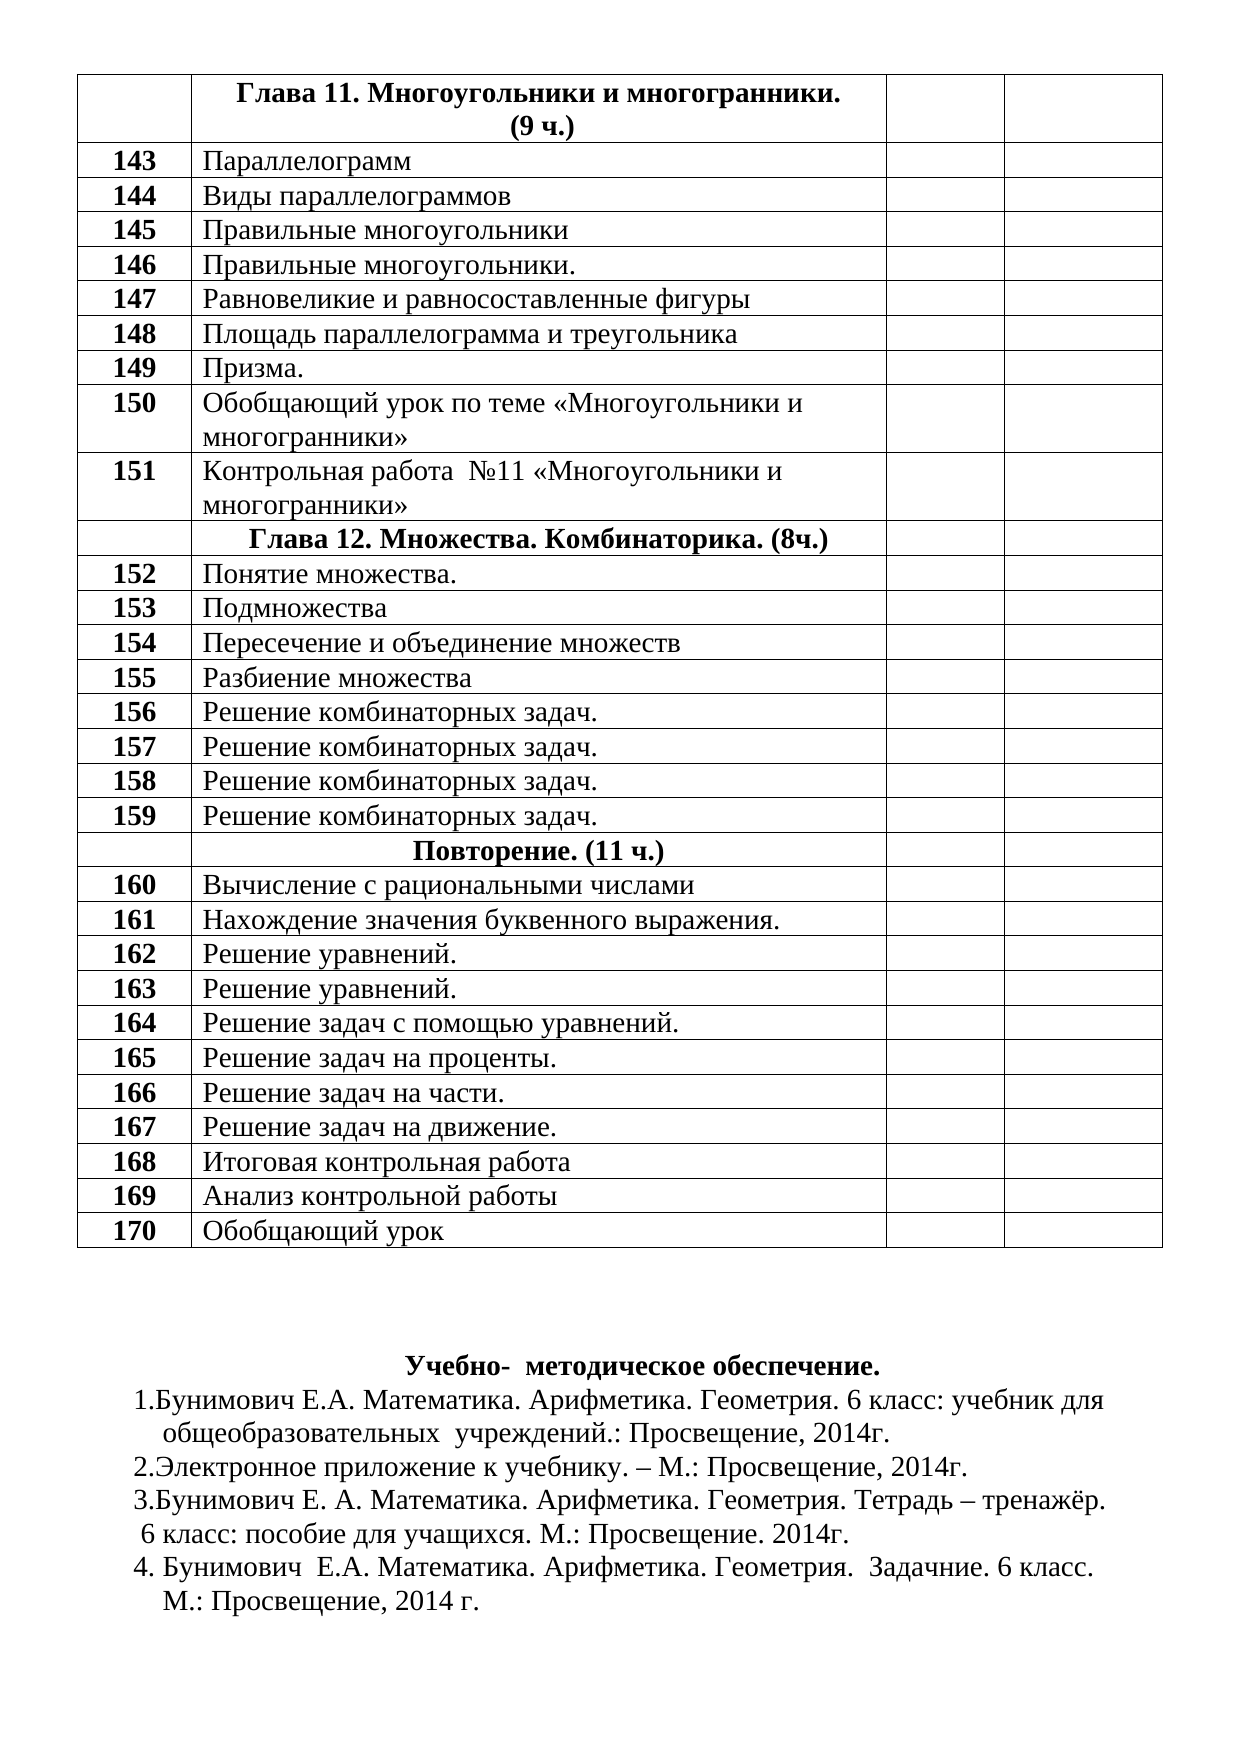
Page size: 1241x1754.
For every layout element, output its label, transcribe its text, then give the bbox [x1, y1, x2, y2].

table_cell Вычисление с рациональными числами [192, 867, 886, 901]
table_cell [1005, 1144, 1162, 1177]
table_cell [1005, 971, 1162, 1004]
table_cell [1005, 178, 1162, 211]
table_cell [887, 936, 1004, 970]
table_cell 160 [78, 867, 191, 901]
text 3.Бунимович Е. А. Математика. Арифметика. Геометрия. Тетрадь – тренажёр. [89, 1482, 1152, 1516]
table_cell [887, 902, 1004, 935]
table_cell [887, 556, 1004, 589]
text Учебно- методическое обеспечение. [89, 1348, 1152, 1382]
table_cell [887, 1144, 1004, 1177]
table_cell [1005, 625, 1162, 659]
table_cell [1005, 936, 1162, 970]
table_cell [1005, 143, 1162, 177]
table_cell Обобщающий урок [192, 1213, 886, 1247]
table_cell 143 [78, 143, 191, 177]
table_cell Решение комбинаторных задач. [192, 694, 886, 728]
table_cell 151 [78, 453, 191, 520]
table_cell [887, 316, 1004, 349]
table_cell Виды параллелограммов [192, 178, 886, 211]
table_cell [1005, 867, 1162, 901]
table_cell [887, 247, 1004, 280]
table_cell 144 [78, 178, 191, 211]
table_cell Решение комбинаторных задач. [192, 729, 886, 762]
table_cell 146 [78, 247, 191, 280]
table_cell 166 [78, 1075, 191, 1108]
table_cell [78, 75, 191, 142]
table_cell [78, 833, 191, 866]
text М.: Просвещение, 2014 г. [89, 1583, 1152, 1617]
table_cell Правильные многоугольники [192, 212, 886, 246]
table_cell [1005, 556, 1162, 589]
table_cell 154 [78, 625, 191, 659]
table_cell [1005, 247, 1162, 280]
table_cell 153 [78, 591, 191, 624]
table_cell [1005, 1109, 1162, 1143]
table_cell [1005, 1075, 1162, 1108]
table_cell [1005, 764, 1162, 797]
table_cell [887, 694, 1004, 728]
table_cell [887, 1179, 1004, 1212]
table_cell 147 [78, 281, 191, 315]
table_cell Повторение. (11 ч.) [192, 833, 886, 866]
text 4. Бунимович Е.А. Математика. Арифметика. Геометрия. Задачние. 6 класс. [89, 1549, 1152, 1583]
table_cell 170 [78, 1213, 191, 1247]
table_cell [1005, 75, 1162, 142]
table_cell 165 [78, 1040, 191, 1074]
table_cell Призма. [192, 351, 886, 384]
table_cell [887, 660, 1004, 693]
text 6 класс: пособие для учащихся. М.: Просвещение. 2014г. [89, 1516, 1152, 1549]
table_cell Решение задач на части. [192, 1075, 886, 1108]
table_cell Глава 11. Многоугольники и многогранники. (9 ч.) [192, 75, 886, 142]
text 2.Электронное приложение к учебнику. – М.: Просвещение, 2014г. [89, 1449, 1152, 1482]
table_cell [1005, 833, 1162, 866]
table_cell 155 [78, 660, 191, 693]
table_cell Понятие множества. [192, 556, 886, 589]
table_cell Итоговая контрольная работа [192, 1144, 886, 1177]
table_cell [887, 75, 1004, 142]
table_cell Контрольная работа №11 «Многоугольники и многогранники» [192, 453, 886, 520]
table_cell [1005, 694, 1162, 728]
table_cell [1005, 798, 1162, 832]
table_cell [887, 178, 1004, 211]
table_cell [887, 764, 1004, 797]
table_cell 161 [78, 902, 191, 935]
table_cell 162 [78, 936, 191, 970]
table_cell Анализ контрольной работы [192, 1179, 886, 1212]
table_cell 167 [78, 1109, 191, 1143]
table_cell [887, 281, 1004, 315]
table_cell [887, 143, 1004, 177]
table_cell [887, 453, 1004, 520]
table_cell Нахождение значения буквенного выражения. [192, 902, 886, 935]
table_cell Равновеликие и равносоставленные фигуры [192, 281, 886, 315]
table_cell 152 [78, 556, 191, 589]
table_cell [887, 867, 1004, 901]
table_cell [78, 521, 191, 555]
table_cell Правильные многоугольники. [192, 247, 886, 280]
table_cell Решение уравнений. [192, 936, 886, 970]
table_cell Решение задач на движение. [192, 1109, 886, 1143]
table_cell [887, 1040, 1004, 1074]
table_cell [1005, 591, 1162, 624]
table_cell [1005, 521, 1162, 555]
table_cell [887, 591, 1004, 624]
table_cell [1005, 1179, 1162, 1212]
table_cell Площадь параллелограмма и треугольника [192, 316, 886, 349]
table_cell [887, 1075, 1004, 1108]
table_cell 156 [78, 694, 191, 728]
table_cell [887, 1006, 1004, 1039]
table_cell [1005, 351, 1162, 384]
table_cell 157 [78, 729, 191, 762]
table_cell [1005, 902, 1162, 935]
text 1.Бунимович Е.А. Математика. Арифметика. Геометрия. 6 класс: учебник для [89, 1382, 1152, 1415]
table_cell Обобщающий урок по теме «Многоугольники и многогранники» [192, 385, 886, 452]
table_cell [1005, 316, 1162, 349]
table_cell Параллелограмм [192, 143, 886, 177]
table_cell [887, 1213, 1004, 1247]
table_cell [887, 625, 1004, 659]
table_cell Решение уравнений. [192, 971, 886, 1004]
table_cell Разбиение множества [192, 660, 886, 693]
table_cell [887, 521, 1004, 555]
table_cell [1005, 281, 1162, 315]
table_cell Решение задач на проценты. [192, 1040, 886, 1074]
table_cell Решение комбинаторных задач. [192, 798, 886, 832]
table_cell [887, 833, 1004, 866]
table_cell Решение комбинаторных задач. [192, 764, 886, 797]
table_cell [1005, 1040, 1162, 1074]
table_cell 158 [78, 764, 191, 797]
table_cell [1005, 1213, 1162, 1247]
table_cell [887, 351, 1004, 384]
table_cell 150 [78, 385, 191, 452]
table_cell 169 [78, 1179, 191, 1212]
table_cell Решение задач с помощью уравнений. [192, 1006, 886, 1039]
table_cell 164 [78, 1006, 191, 1039]
table_cell [1005, 212, 1162, 246]
table_cell [1005, 453, 1162, 520]
table_cell Глава 12. Множества. Комбинаторика. (8ч.) [192, 521, 886, 555]
text общеобразовательных учреждений.: Просвещение, 2014г. [89, 1415, 1152, 1449]
table_cell [887, 385, 1004, 452]
table_cell 159 [78, 798, 191, 832]
table_cell [1005, 1006, 1162, 1039]
table_cell [887, 798, 1004, 832]
table_cell [887, 212, 1004, 246]
table_cell 145 [78, 212, 191, 246]
table_cell 168 [78, 1144, 191, 1177]
table_cell Подмножества [192, 591, 886, 624]
table_cell 163 [78, 971, 191, 1004]
table_cell [1005, 729, 1162, 762]
table_cell 149 [78, 351, 191, 384]
table_cell [887, 1109, 1004, 1143]
table_cell [887, 971, 1004, 1004]
table_cell [887, 729, 1004, 762]
table_cell Пересечение и объединение множеств [192, 625, 886, 659]
table_cell [1005, 660, 1162, 693]
table_cell [1005, 385, 1162, 452]
table_cell 148 [78, 316, 191, 349]
